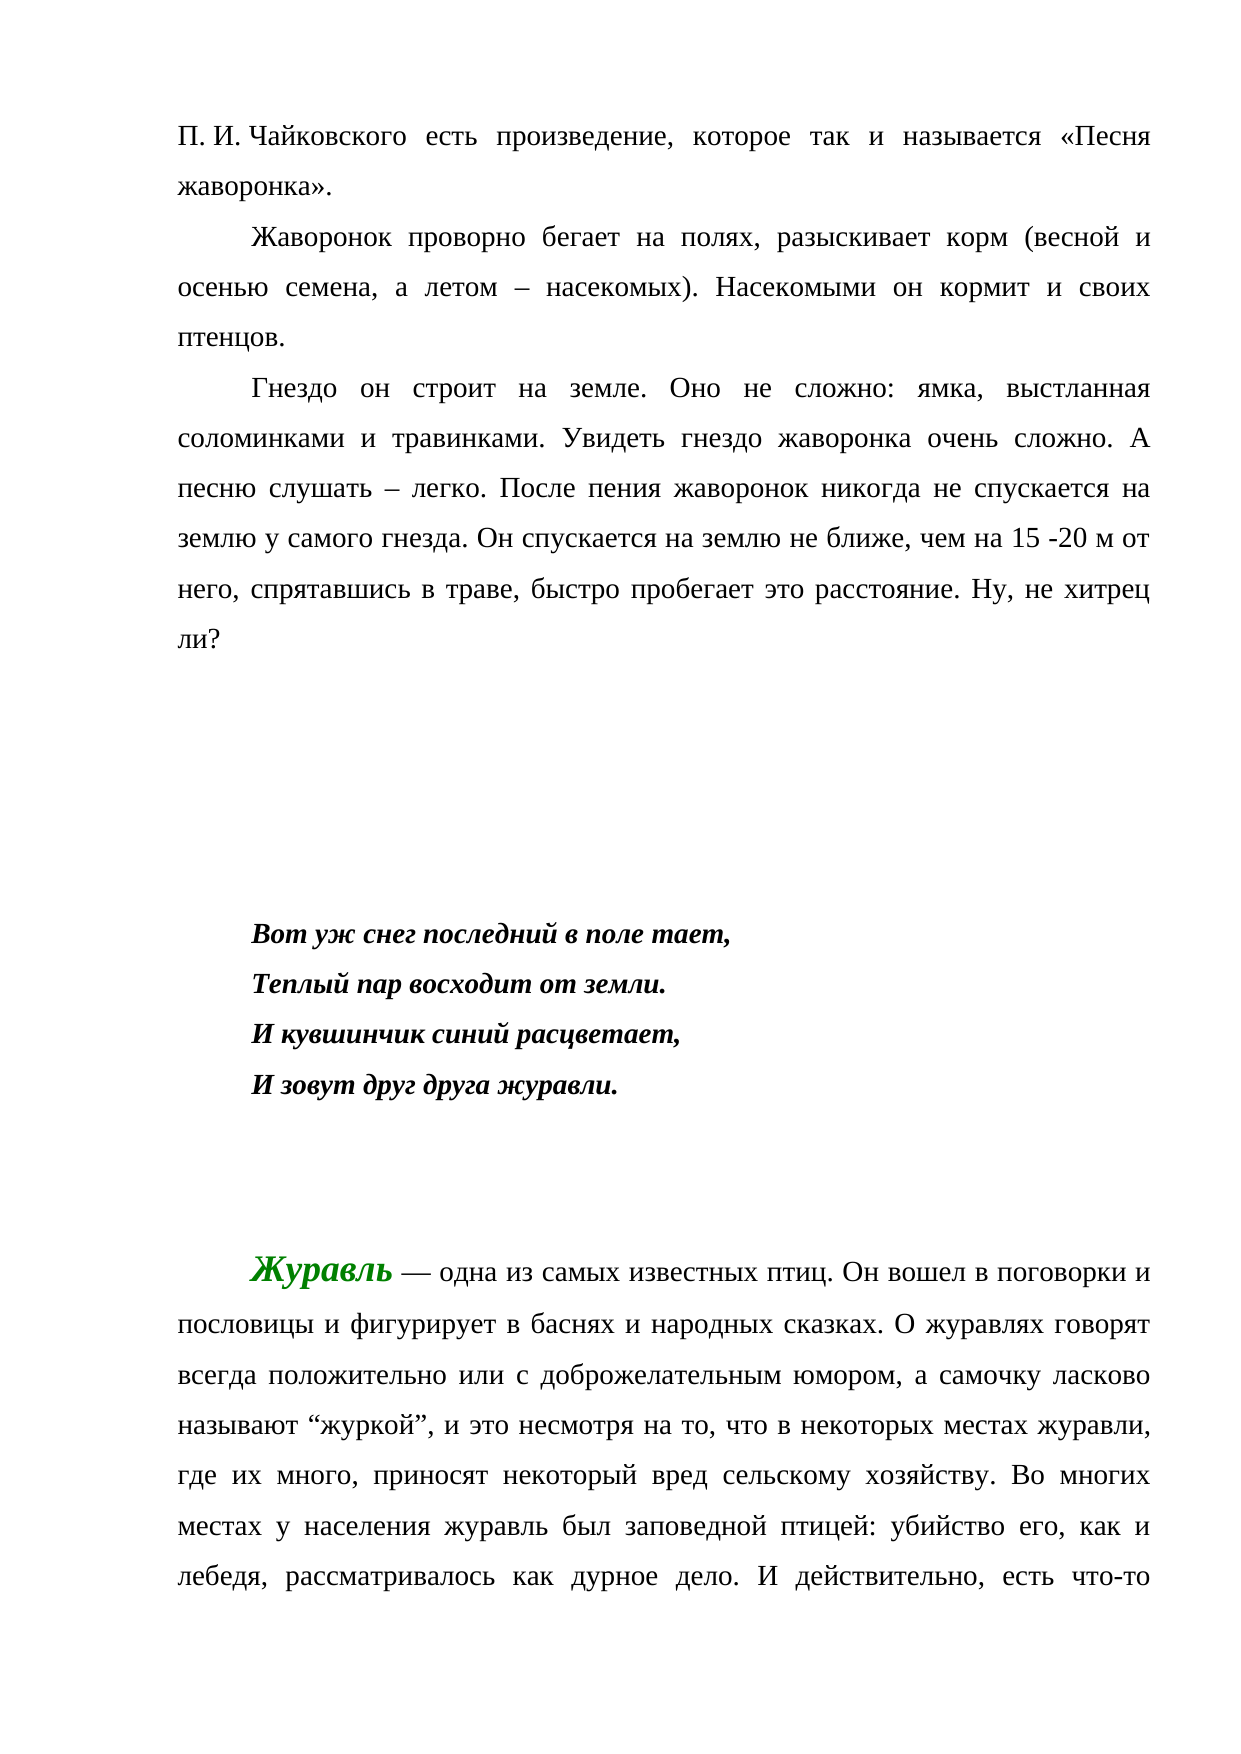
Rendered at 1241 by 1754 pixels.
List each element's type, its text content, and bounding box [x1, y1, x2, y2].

text Гнездо он строит на земле. Оно не сложно: ямка, выстланная соломинками и травинками. Увидеть гнездо жаворонка очень сложно. А песню слушать – легко. После пения жаворонок никогда не спускается на землю у самого гнезда. Он спускается на землю не ближе, чем на 15 от него, спрятавшись в траве, быстро пробегает это расстояние. Ну, не хитрец ли? [177, 370, 1152, 655]
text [177, 1247, 1152, 1592]
text И зовут друг друга журавли. [177, 1067, 1152, 1100]
text И кувшинчик синий расцветает, [177, 1017, 1152, 1050]
text Теплый пар восходит от земли. [177, 966, 1152, 1000]
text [177, 118, 1152, 202]
text Жаворонок проворно бегает на полях, разыскивает корм (весной и осенью семена, а летом – насекомых). Насекомыми он кормит и своих птенцов. [177, 219, 1152, 353]
text Вот уж снег последний в поле тает, [177, 916, 1152, 949]
